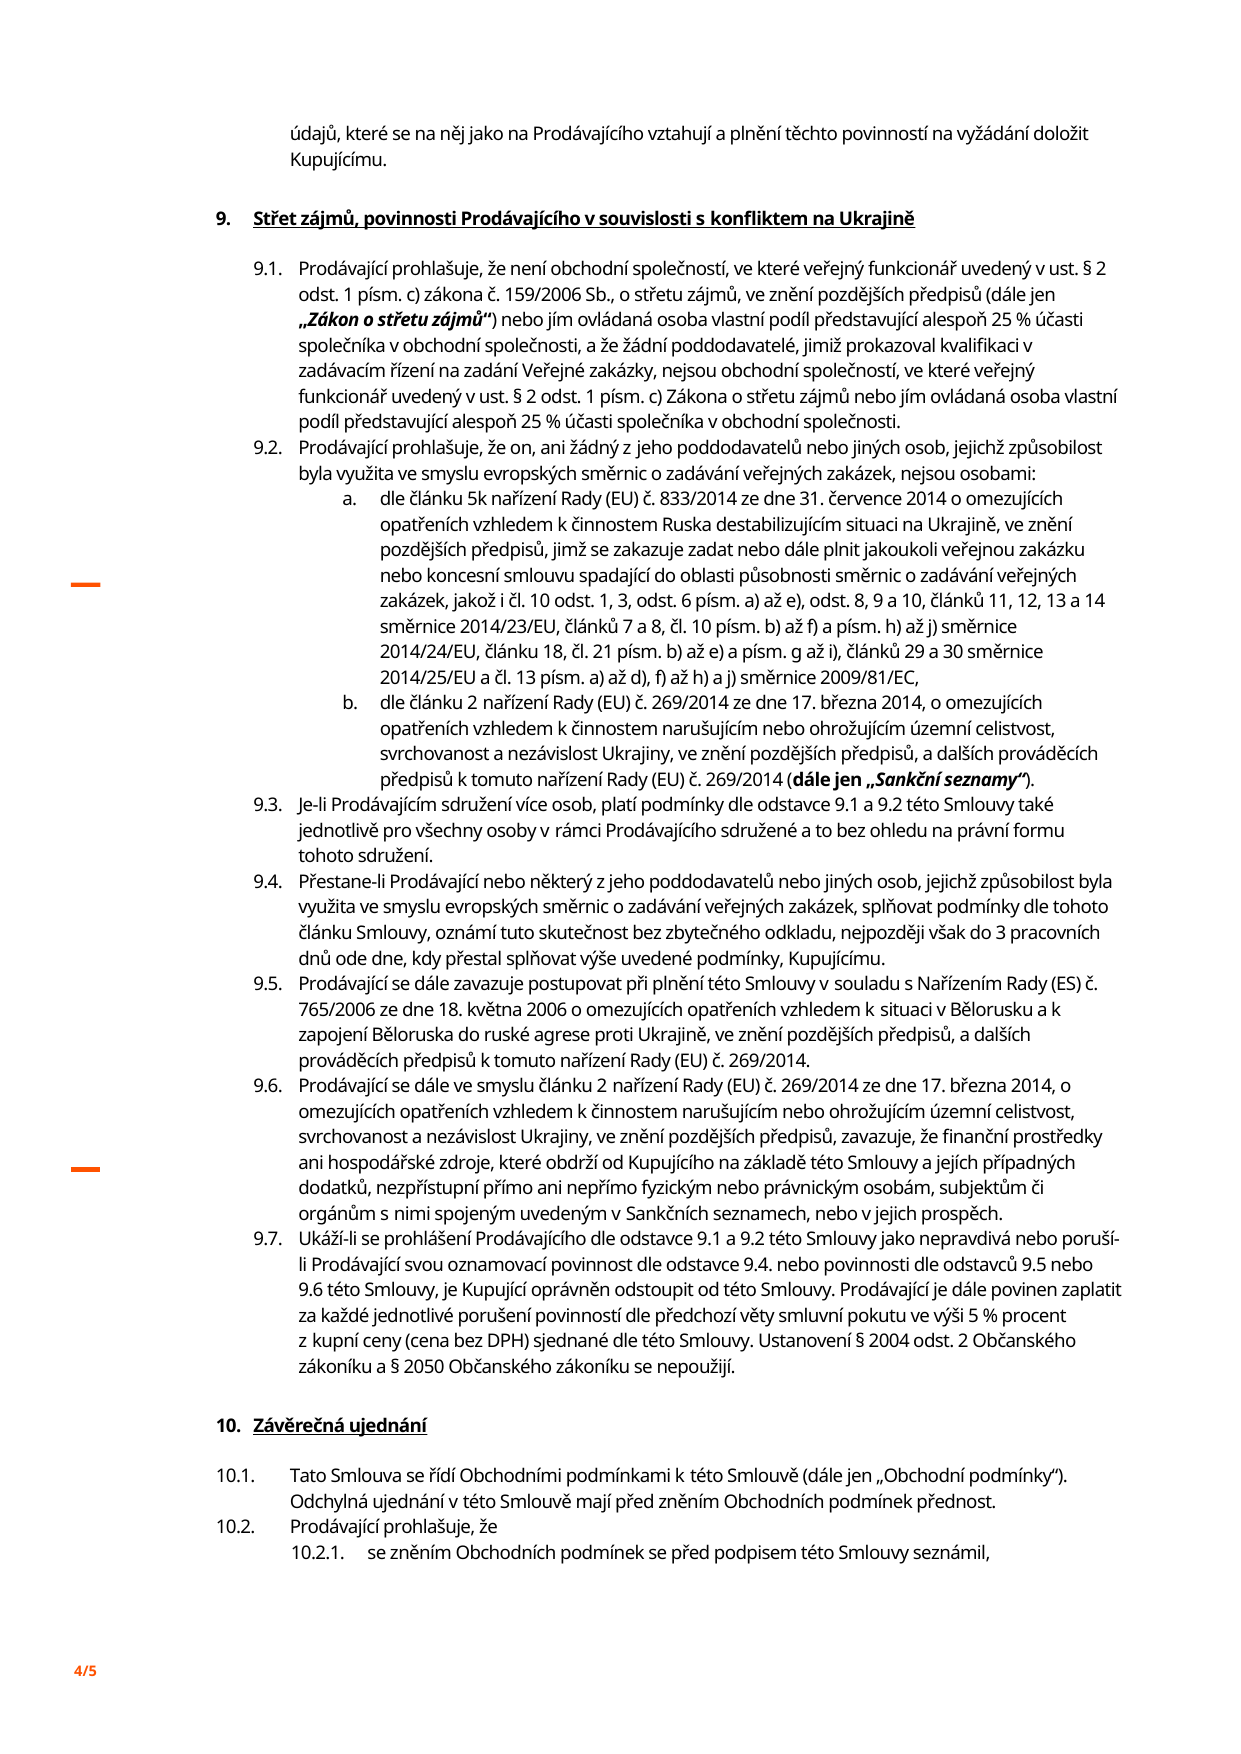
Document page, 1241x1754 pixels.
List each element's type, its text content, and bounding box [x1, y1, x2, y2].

subtitle Prodávající prohlašuje, že není obchodní společností, ve které veřejný funkcionář uvedený v ust. § 2 odst. 1 písm. c) zákona č. 159/2006 Sb., o střetu zájmů, ve znění pozdějších předpisů (dále jen „Zákon o střetu zájmů“) nebo jím ovládaná osoba vlastní podíl představující alespoň 25 % účasti společníka v obchodní společnosti, a že žádní poddodavatelé, jimiž prokazoval kvalifikaci v zadávacím řízení na zadání Veřejné zakázky, nejsou obchodní společností, ve které veřejný funkcionář uvedený v ust. § 2 odst. 1 písm. c) Zákona o střetu zájmů nebo jím ovládaná osoba vlastní podíl představující alespoň 25 % účasti společníka v obchodní společnosti. [253, 256, 1122, 434]
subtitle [216, 121, 1122, 172]
subtitle Je-li Prodávajícím sdružení více osob, platí podmínky dle odstavce 9.1 a 9.2 této Smlouvy také jednotlivě pro všechny osoby v rámci Prodávajícího sdružené a to bez ohledu na právní formu tohoto sdružení. [253, 792, 1122, 868]
subtitle dle článku 2 nařízení Rady (EU) č. 269/2014 ze dne 17. března 2014, o omezujících opatřeních vzhledem k činnostem narušujícím nebo ohrožujícím územní celistvost, svrchovanost a nezávislost Ukrajiny, ve znění pozdějších předpisů, a dalších prováděcích předpisů k tomuto nařízení Rady (EU) č. 269/2014 (dále jen „Sankční seznamy“). [342, 689, 1122, 792]
subtitle Ukáží-li se prohlášení Prodávajícího dle odstavce 9.1 a 9.2 této Smlouvy jako nepravdivá nebo poruší-li Prodávající svou oznamovací povinnost dle odstavce 9.4. nebo povinnosti dle odstavců 9.5 nebo 9.6 této Smlouvy, je Kupující oprávněn odstoupit od této Smlouvy. Prodávající je dále povinen zaplatit za každé jednotlivé porušení povinností dle předchozí věty smluvní pokutu ve výši 5 % procent z kupní ceny (cena bez DPH) sjednané dle této Smlouvy. Ustanovení § 2004 odst. 2 Občanského zákoníku a § 2050 Občanského zákoníku se nepoužijí. [253, 1226, 1122, 1379]
subtitle Prodávající se dále ve smyslu článku 2 nařízení Rady (EU) č. 269/2014 ze dne 17. března 2014, o omezujících opatřeních vzhledem k činnostem narušujícím nebo ohrožujícím územní celistvost, svrchovanost a nezávislost Ukrajiny, ve znění pozdějších předpisů, zavazuje, že finanční prostředky ani hospodářské zdroje, které obdrží od Kupujícího na základě této Smlouvy a jejích případných dodatků, nezpřístupní přímo ani nepřímo fyzickým nebo právnickým osobám, subjektům či orgánům s nimi spojeným uvedeným v Sankčních seznamech, nebo v jejich prospěch. [253, 1072, 1122, 1226]
subtitle Prodávající prohlašuje, že [216, 1514, 1122, 1539]
subtitle Střet zájmů, povinnosti Prodávajícího v souvislosti s konfliktem na Ukrajině [216, 205, 1122, 231]
subtitle dle článku 5k nařízení Rady (EU) č. 833/2014 ze dne 31. července 2014 o omezujících opatřeních vzhledem k činnostem Ruska destabilizujícím situaci na Ukrajině, ve znění pozdějších předpisů, jimž se zakazuje zadat nebo dále plnit jakoukoli veřejnou zakázku nebo koncesní smlouvu spadající do oblasti působnosti směrnic o zadávání veřejných zakázek, jakož i čl. 10 odst. 1, 3, odst. 6 písm. a) až e), odst. 8, 9 a 10, článků 11, 12, 13 a 14 směrnice 2014/23/EU, článků 7 a 8, čl. 10 písm. b) až f) a písm. h) až j) směrnice 2014/24/EU, článku 18, čl. 21 písm. b) až e) a písm. g až i), článků 29 a 30 směrnice 2014/25/EU a čl. 13 písm. a) až d), f) až h) a j) směrnice 2009/81/EC, [342, 485, 1122, 689]
subtitle se zněním Obchodních podmínek se před podpisem této Smlouvy seznámil, [291, 1539, 1122, 1565]
subtitle Prodávající prohlašuje, že on, ani žádný z jeho poddodavatelů nebo jiných osob, jejichž způsobilost byla využita ve smyslu evropských směrnic o zadávání veřejných zakázek, nejsou osobami: [253, 434, 1122, 485]
subtitle Tato Smlouva se řídí Obchodními podmínkami k této Smlouvě (dále jen „Obchodní podmínky“). Odchylná ujednání v této Smlouvě mají před zněním Obchodních podmínek přednost. [216, 1463, 1122, 1514]
subtitle Přestane-li Prodávající nebo některý z jeho poddodavatelů nebo jiných osob, jejichž způsobilost byla využita ve smyslu evropských směrnic o zadávání veřejných zakázek, splňovat podmínky dle tohoto článku Smlouvy, oznámí tuto skutečnost bez zbytečného odkladu, nejpozději však do 3 pracovních dnů ode dne, kdy přestal splňovat výše uvedené podmínky, Kupujícímu. [253, 868, 1122, 970]
subtitle Prodávající se dále zavazuje postupovat při plnění této Smlouvy v souladu s Nařízením Rady (ES) č. 765/2006 ze dne 18. května 2006 o omezujících opatřeních vzhledem k situaci v Bělorusku a k zapojení Běloruska do ruské agrese proti Ukrajině, ve znění pozdějších předpisů, a dalších prováděcích předpisů k tomuto nařízení Rady (EU) č. 269/2014. [253, 970, 1122, 1072]
subtitle Závěrečná ujednání [216, 1412, 1122, 1437]
